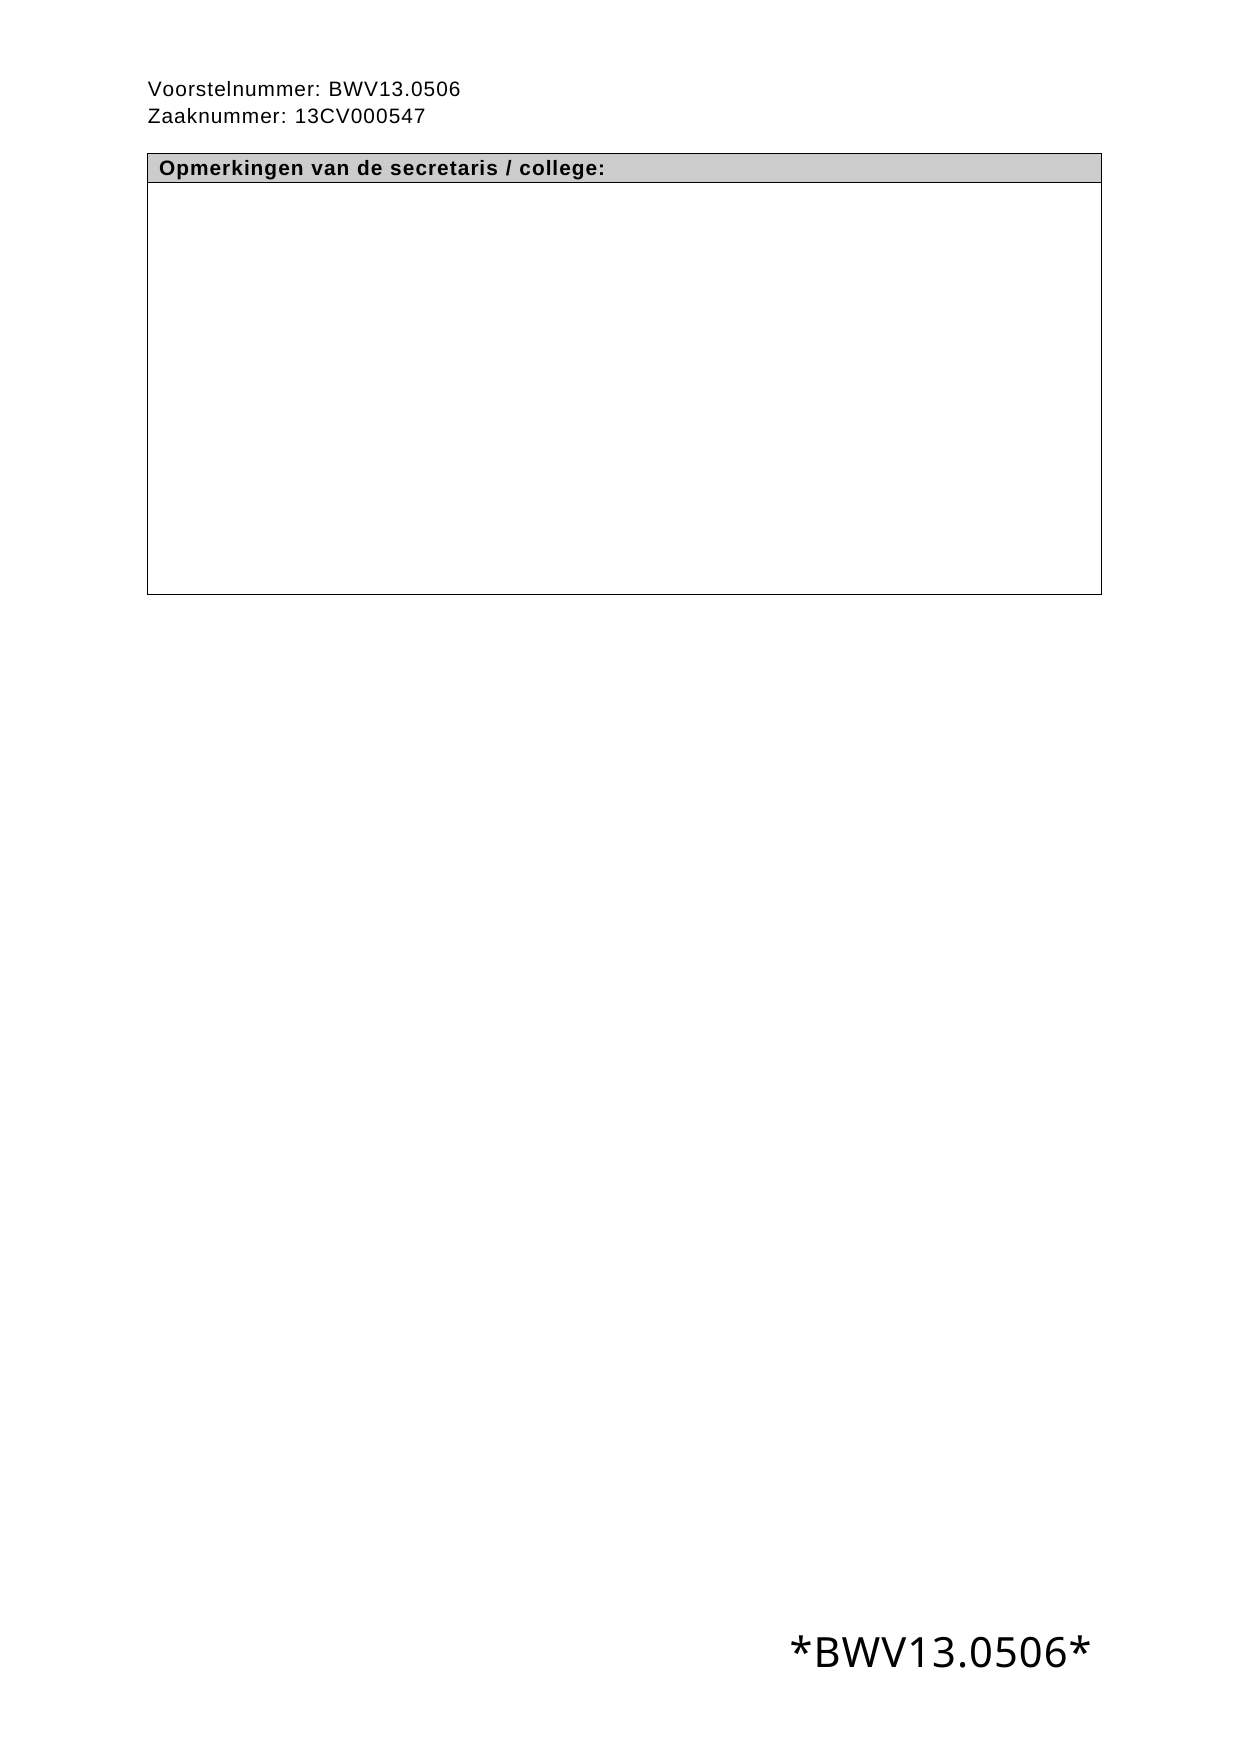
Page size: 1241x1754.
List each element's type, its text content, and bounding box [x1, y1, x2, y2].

table_cell [148, 183, 1101, 594]
table_header Opmerkingen van de secretaris / college: [148, 154, 1101, 182]
